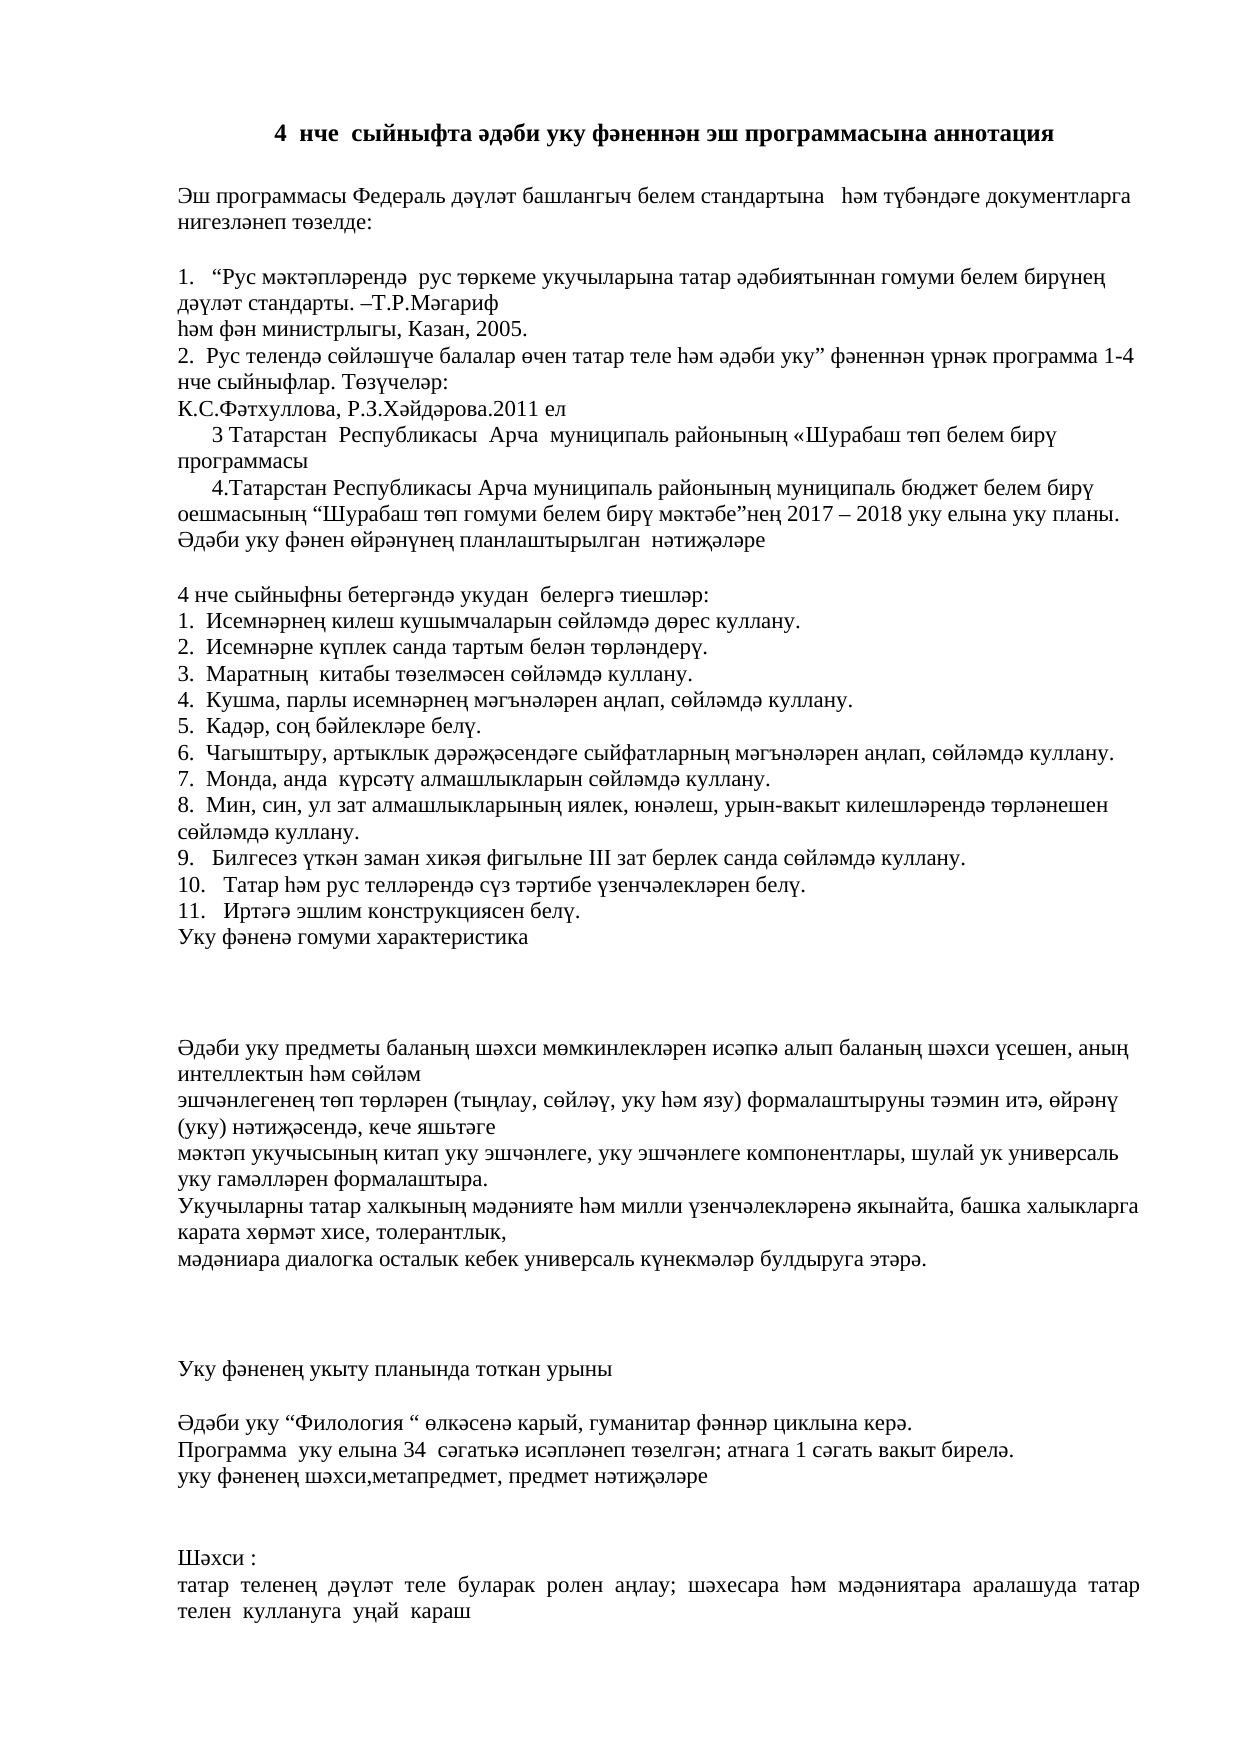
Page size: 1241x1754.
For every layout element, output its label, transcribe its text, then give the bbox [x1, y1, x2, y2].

text Уку фәненә гомуми характеристика [177, 923, 1152, 950]
text Уку фәненең укыту планында тоткан урыны [177, 1355, 1152, 1381]
text 4 нче сыйныфта әдәби уку фәненнән эш программасына аннотация [177, 118, 1152, 147]
text эшчәнлегенең төп төрләрен (тыңлау, сөйләү, уку һәм язу) формалаштыруны тәэмин итә, өйрәнү (уку) нәтиҗәсендә, кече яшьтәге [177, 1086, 1152, 1139]
text 1. “Рус мәктәпләрендә рус төркеме укучыларына татар әдәбиятыннан гомуми белем бирүнең дәүләт стандарты. –Т.Р.Мәгариф [177, 263, 1152, 316]
text 9. Билгесез үткән заман хикәя фигыльне III зат берлек санда сөйләмдә куллану. [177, 844, 1152, 871]
text 2. Рус телендә сөйләшүче балалар өчен татар теле һәм әдәби уку” фәненнән үрнәк программа 1-4 нче сыйныфлар. Төзүчеләр: [177, 342, 1152, 394]
text 11. Иртәгә эшлим конструкциясен белү. [177, 897, 1152, 923]
text Эш программасы Федераль дәүләт башлангыч белем стандартына һәм түбәндәге документларга нигезләнеп төзелде: [177, 182, 1152, 235]
text мәдәниара диалогка осталык кебек универсаль күнекмәләр булдыруга этәрә. [177, 1244, 1152, 1271]
text 10. Татар һәм рус телләрендә сүз тәртибе үзенчәлекләрен белү. [177, 871, 1152, 897]
text Укучыларны татар халкының мәдәнияте һәм милли үзенчәлекләренә якынайта, башка халыкларга карата хөрмәт хисе, толерантлык, [177, 1192, 1152, 1244]
text 3 Татарстан Республикасы Арча муниципаль районының «Шурабаш төп белем бирү программасы [177, 421, 1152, 474]
text К.С.Фәтхуллова, Р.З.Хәйдәрова.2011 ел [177, 394, 1152, 421]
text мәктәп укучысының китап уку эшчәнлеге, уку эшчәнлеге компонентлары, шулай ук универсаль уку гамәлләрен формалаштыра. [177, 1139, 1152, 1192]
text 6. Чагыштыру, артыклык дәрәҗәсендәге сыйфатларның мәгънәләрен аңлап, сөйләмдә куллану. [177, 739, 1152, 765]
text 2. Исемнәрне күплек санда тартым белән төрләндерү. [177, 633, 1152, 660]
text 3. Маратның китабы төзелмәсен сөйләмдә куллану. [177, 660, 1152, 686]
text Шәхси : [177, 1544, 1152, 1571]
text уку фәненең шәхси,метапредмет, предмет нәтиҗәләре [177, 1462, 1152, 1488]
text Әдәби уку предметы баланың шәхси мөмкинлекләрен исәпкә алып баланың шәхси үсешен, аның интеллектын һәм сөйләм [177, 1034, 1152, 1086]
text 4. Кушма, парлы исемнәрнең мәгънәләрен аңлап, сөйләмдә куллану. [177, 686, 1152, 712]
text 7. Монда, анда күрсәтү алмашлыкларын сөйләмдә куллану. [177, 765, 1152, 792]
text татар теленең дәүләт теле буларак ролен аңлау; шәхесара һәм мәдәниятара аралашуда татар телен куллануга уңай караш [177, 1571, 1152, 1623]
text 5. Кадәр, соң бәйлекләре белү. [177, 712, 1152, 739]
text 4.Татарстан Республикасы Арча муниципаль районының муниципаль бюджет белем бирү оешмасының “Шурабаш төп гомуми белем бирү мәктәбе”нең 2017 – 2018 уку елына уку планы. [177, 474, 1152, 526]
text 8. Мин, син, ул зат алмашлыкларының иялек, юнәлеш, урын-вакыт килешләрендә төрләнешен сөйләмдә куллану. [177, 792, 1152, 844]
text Программа уку елына 34 сәгатькә исәпләнеп төзелгән; атнага 1 сәгать вакыт бирелә. [177, 1436, 1152, 1462]
text һәм фән министрлыгы, Казан, 2005. [177, 316, 1152, 342]
text Әдәби уку фәнен өйрәнүнең планлаштырылган нәтиҗәләре [177, 526, 1152, 553]
text 4 нче сыйныфны бетергәндә укудан белергә тиешләр: [177, 581, 1152, 607]
text Әдәби уку “Филология “ өлкәсенә карый, гуманитар фәннәр циклына керә. [177, 1409, 1152, 1436]
text 1. Исемнәрнең килеш кушымчаларын сөйләмдә дөрес куллану. [177, 607, 1152, 633]
